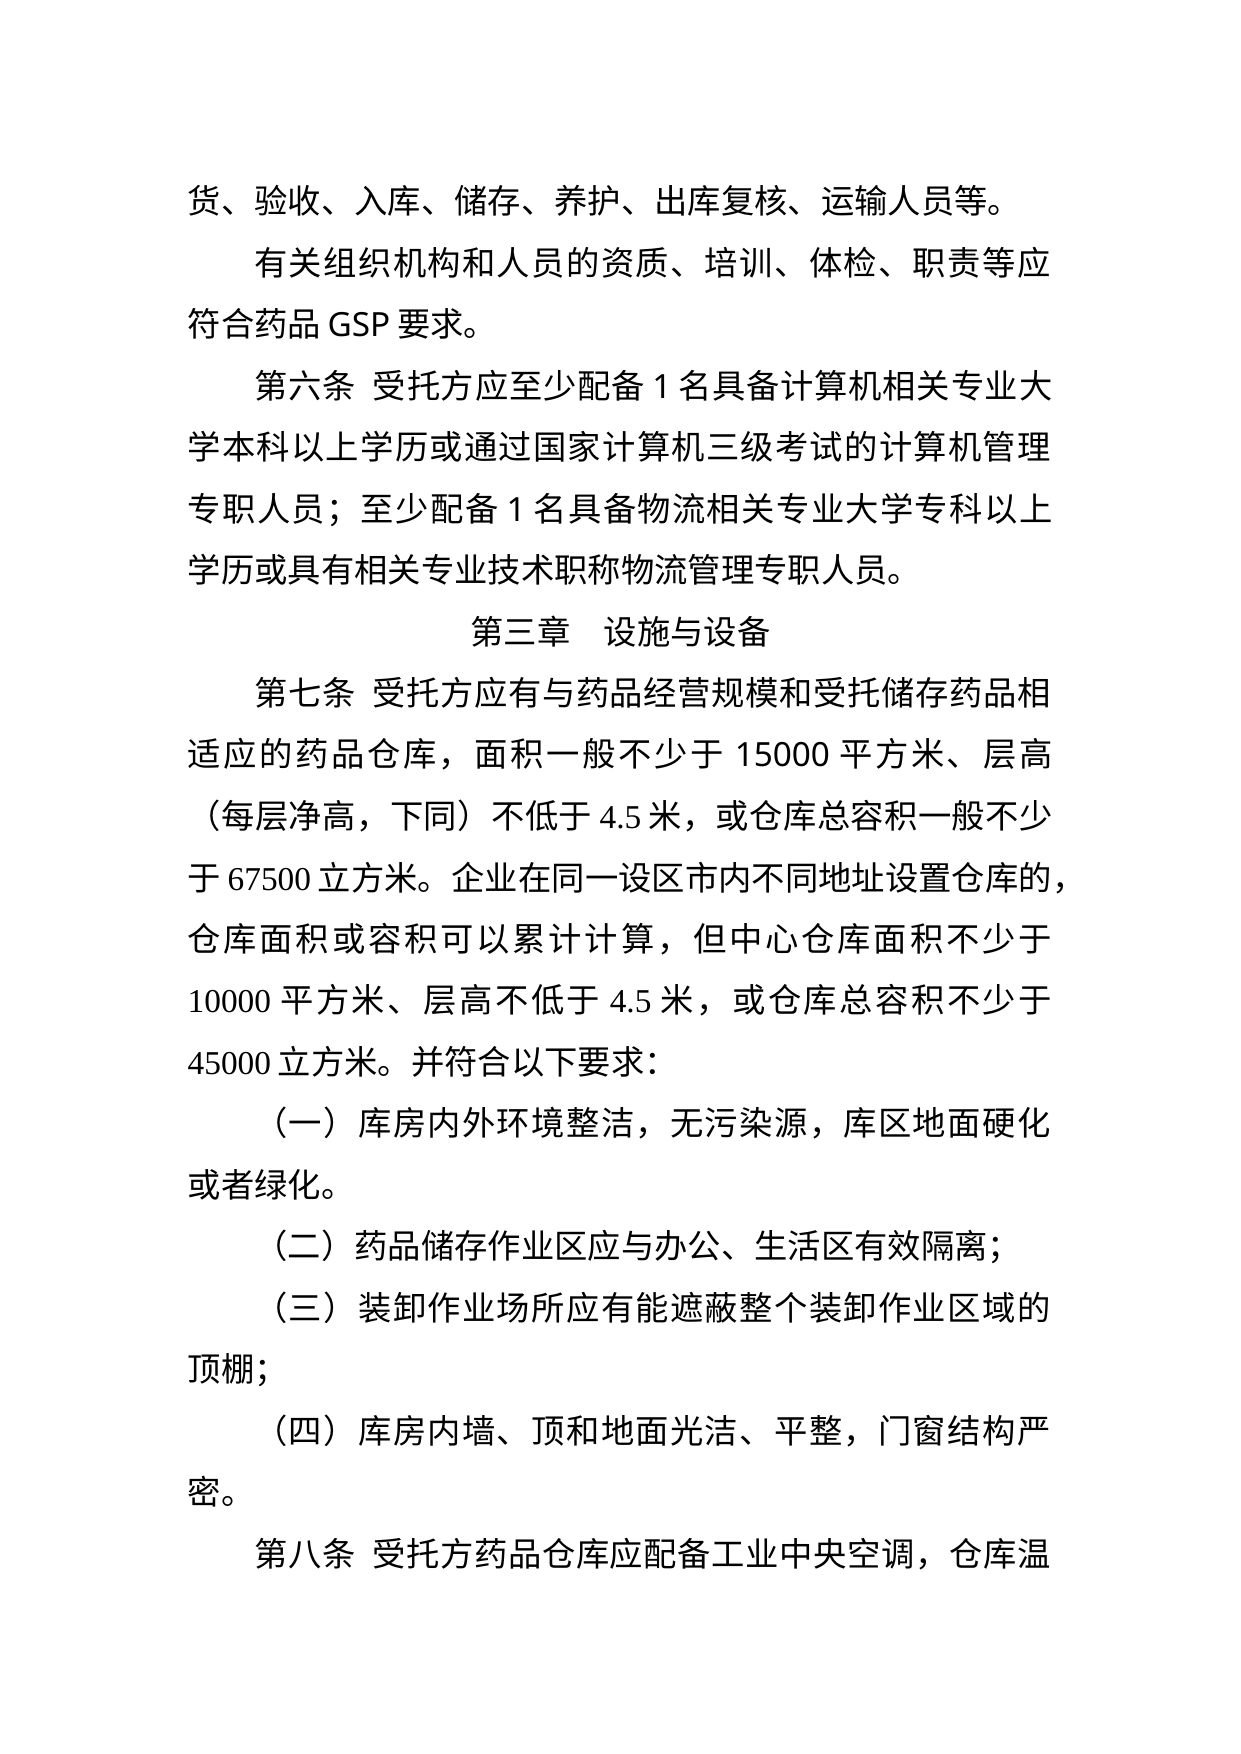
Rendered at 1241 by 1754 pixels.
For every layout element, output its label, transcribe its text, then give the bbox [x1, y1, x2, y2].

text （二）药品储存作业区应与办公、生活区有效隔离； [187, 1207, 1053, 1268]
text 第三章 设施与设备 [187, 592, 1053, 654]
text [187, 162, 1053, 223]
text （四）库房内墙、顶和地面光洁、平整，门窗结构严密。 [187, 1391, 1053, 1514]
text 有关组织机构和人员的资质、培训、体检、职责等应符合药品GSP要求。 [187, 223, 1053, 346]
text （三）装卸作业场所应有能遮蔽整个装卸作业区域的顶棚； [187, 1268, 1053, 1391]
text 第六条 受托方应至少配备1名具备计算机相关专业大学本科以上学历或通过国家计算机三级考试的计算机管理专职人员；至少配备1名具备物流相关专业大学专科以上学历或具有相关专业技术职称物流管理专职人员。 [187, 346, 1053, 592]
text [187, 1514, 1053, 1576]
text 第七条 受托方应有与药品经营规模和受托储存药品相适应的药品仓库，面积一般不少于15000平方米、层高（每层净高，下同）不低于，或仓库总容积一般不少于67500立方米。企业在同一设区市内不同地址设置仓库的，仓库面积或容积可以累计计算，但中心仓库面积不少于10000平方米、层高不低于，或仓库总容积不少于45000立方米。并符合以下要求： [187, 654, 1053, 1084]
text （一）库房内外环境整洁，无污染源，库区地面硬化或者绿化。 [187, 1084, 1053, 1207]
